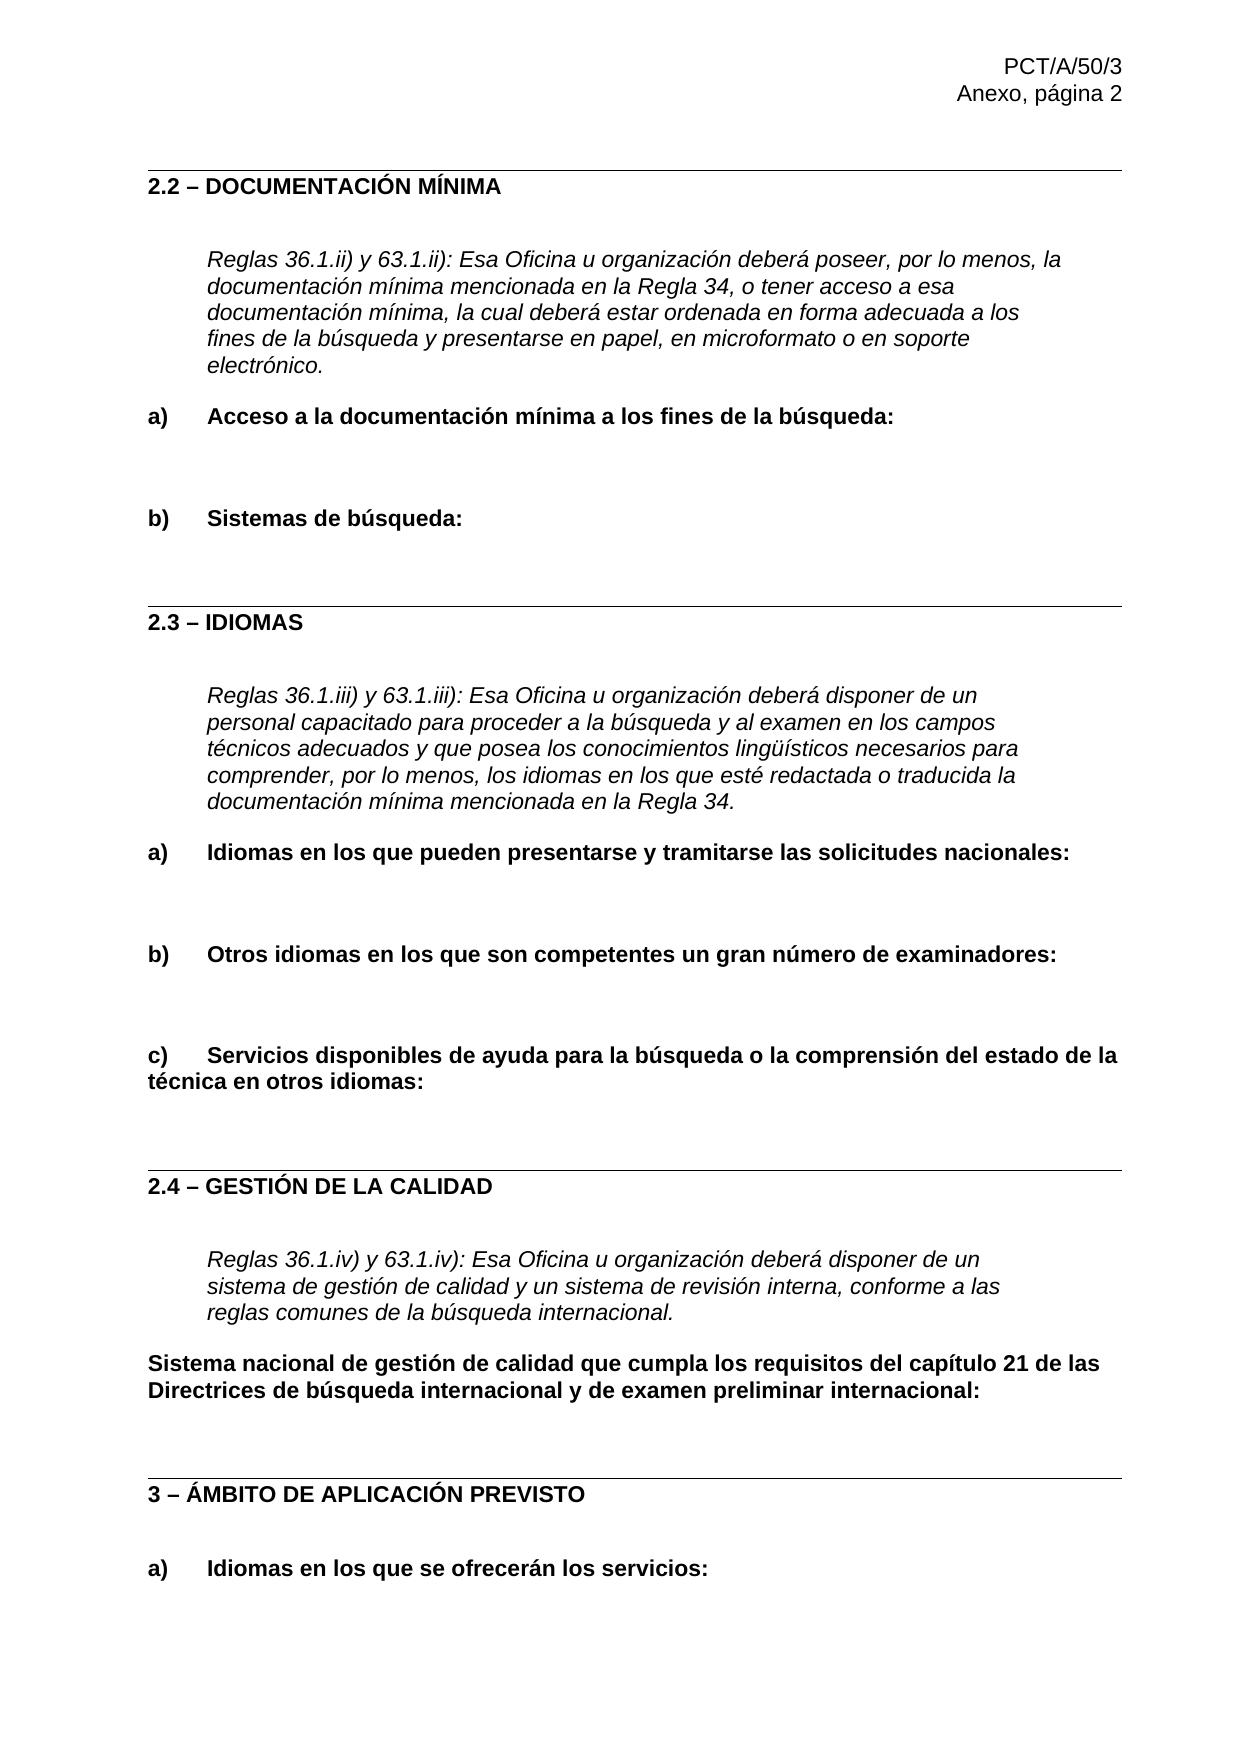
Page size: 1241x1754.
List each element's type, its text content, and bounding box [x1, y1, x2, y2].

text c) Servicios disponibles de ayuda para la búsqueda o la comprensión del estado de la técnica en otros idiomas: [148, 1042, 1122, 1095]
subtitle 2.2 – DOCUMENTACIÓN MÍNIMA [148, 171, 1122, 199]
text a) Idiomas en los que se ofrecerán los servicios: [148, 1555, 1122, 1581]
subtitle 2.4 – GESTIóN DE LA CALIDAD [148, 1171, 1122, 1199]
text Reglas 36.1.iii) y 63.1.iii): Esa Oficina u organización deberá disponer de un personal capacitado para proceder a la búsqueda y al examen en los campos técnicos adecuados y que posea los conocimientos lingüísticos necesarios para comprender, por lo menos, los idiomas en los que esté redactada o traducida la documentación mínima mencionada en la Regla 34. [207, 682, 1063, 814]
text b) Otros idiomas en los que son competentes un gran número de examinadores: [148, 941, 1122, 967]
text Reglas 36.1.iv) y 63.1.iv): Esa Oficina u organización deberá disponer de un sistema de gestión de calidad y un sistema de revisión interna, conforme a las reglas comunes de la búsqueda internacional. [207, 1246, 1063, 1325]
subtitle 2.3 – idiomas [148, 607, 1122, 635]
text a) Idiomas en los que pueden presentarse y tramitarse las solicitudes nacionales: [148, 839, 1122, 866]
subtitle 3 – ÁMBITO DE APLICACIÓN PREVISTO [148, 1479, 1122, 1508]
text Reglas 36.1.ii) y 63.1.ii): Esa Oficina u organización deberá poseer, por lo menos, la documentación mínima mencionada en la Regla 34, o tener acceso a esa documentación mínima, la cual deberá estar ordenada en forma adecuada a los fines de la búsqueda y presentarse en papel, en microformato o en soporte electrónico. [207, 246, 1063, 378]
text Sistema nacional de gestión de calidad que cumpla los requisitos del capítulo 21 de las Directrices de búsqueda internacional y de examen preliminar internacional: [148, 1350, 1122, 1403]
text a) Acceso a la documentación mínima a los fines de la búsqueda: [148, 403, 1122, 429]
text b) Sistemas de búsqueda: [148, 504, 1122, 531]
